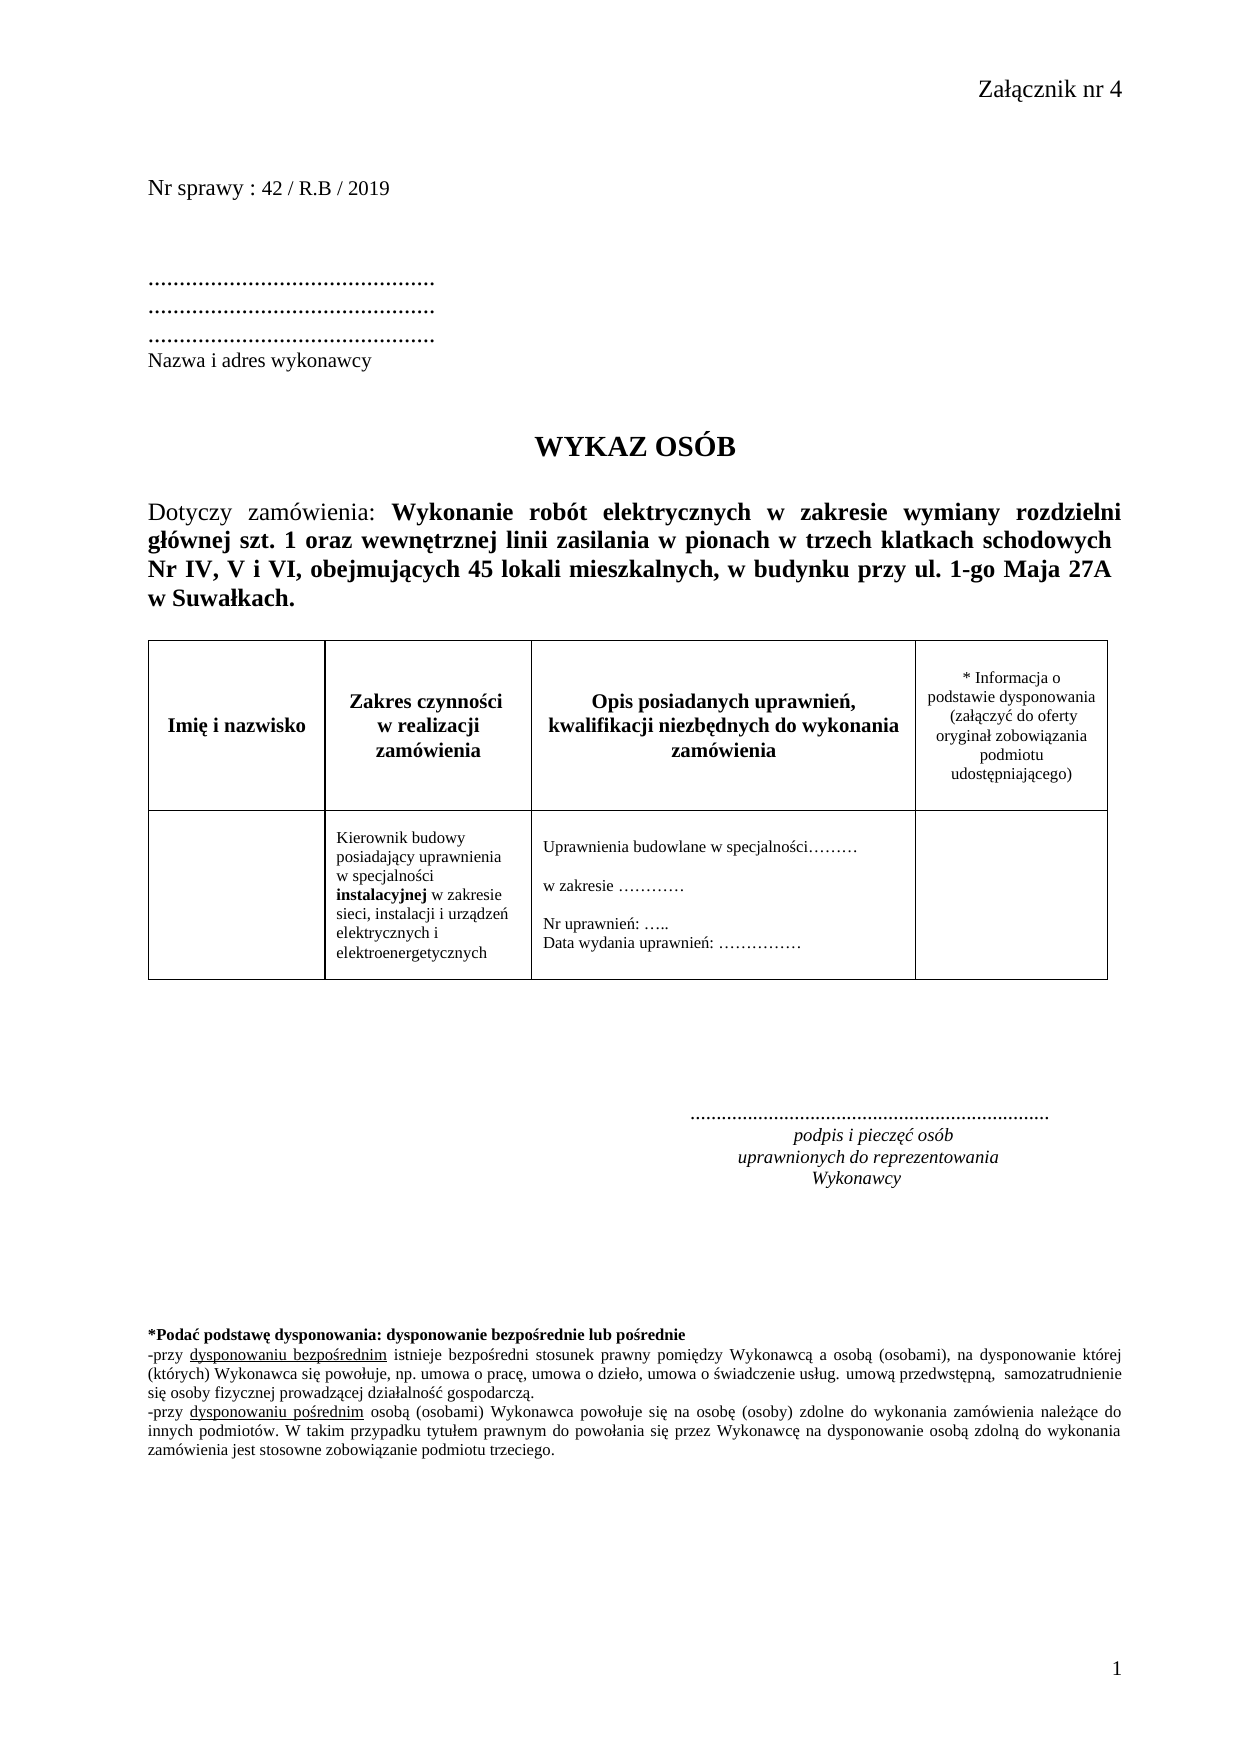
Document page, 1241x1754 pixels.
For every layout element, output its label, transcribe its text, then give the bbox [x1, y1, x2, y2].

text -przy dysponowaniu pośrednim osobą (osobami) Wykonawca powołuje się na osobę (osoby) zdolne do wykonania zamówienia należące do innych podmiotów. W takim przypadku tytułem prawnym do powołania się przez Wykonawcę na dysponowanie osobą zdolną do wykonania zamówienia jest stosowne zobowiązanie podmiotu trzeciego. [148, 1402, 1122, 1459]
text uprawnionych do reprezentowania [148, 1146, 1122, 1167]
text Wykonawcy [148, 1167, 1122, 1189]
text *Podać podstawę dysponowania: dysponowanie bezpośrednie lub pośrednie [148, 1325, 1122, 1344]
subtitle WYKAZ OSÓB [148, 429, 1122, 463]
text .............................................. [148, 319, 1122, 348]
table_cell Uprawnienia budowlane w specjalności……… w zakresie ………… Nr uprawnień: ….. Data wydania uprawnień: …………… [532, 811, 915, 978]
text Nazwa i adres wykonawcy [148, 348, 1122, 372]
text ..................................................................... [664, 1100, 1122, 1124]
table_header Opis posiadanych uprawnień, kwalifikacji niezbędnych do wykonania zamówienia [532, 641, 915, 809]
text -przy dysponowaniu bezpośrednim istnieje bezpośredni stosunek prawny pomiędzy Wykonawcą a osobą (osobami), na dysponowanie której (których) Wykonawca się powołuje, np. umowa o pracę, umowa o dzieło, umowa o świadczenie usług. umową przedwstępną, samozatrudnienie się osoby fizycznej prowadzącej działalność gospodarczą. [148, 1344, 1122, 1402]
table_cell [149, 811, 324, 978]
table_header Imię i nazwisko [149, 641, 324, 809]
table_header * Informacja o podstawie dysponowania (załączyć do oferty oryginał zobowiązania podmiotu udostępniającego) [916, 641, 1107, 809]
table_header Zakres czynności w realizacji zamówienia [326, 641, 531, 809]
text Nr sprawy : 42 / R.B / 2019 [148, 174, 1122, 200]
table_cell Kierownik budowy posiadający uprawnienia w specjalności instalacyjnej w zakresie sieci, instalacji i urządzeń elektrycznych i elektroenergetycznych [326, 811, 531, 978]
table_cell [916, 811, 1107, 978]
text podpis i pieczęć osób [148, 1124, 1122, 1146]
text .............................................. [148, 262, 1122, 291]
text .............................................. [148, 291, 1122, 319]
text Dotyczy zamówienia: Wykonanie robót elektrycznych w zakresie wymiany rozdzielni głównej szt. 1 oraz wewnętrznej linii zasilania w pionach w trzech klatkach schodowych Nr IV, V i VI, obejmujących 45 lokali mieszkalnych, w budynku przy ul. 1-go Maja 27A w Suwałkach. [148, 497, 1122, 612]
